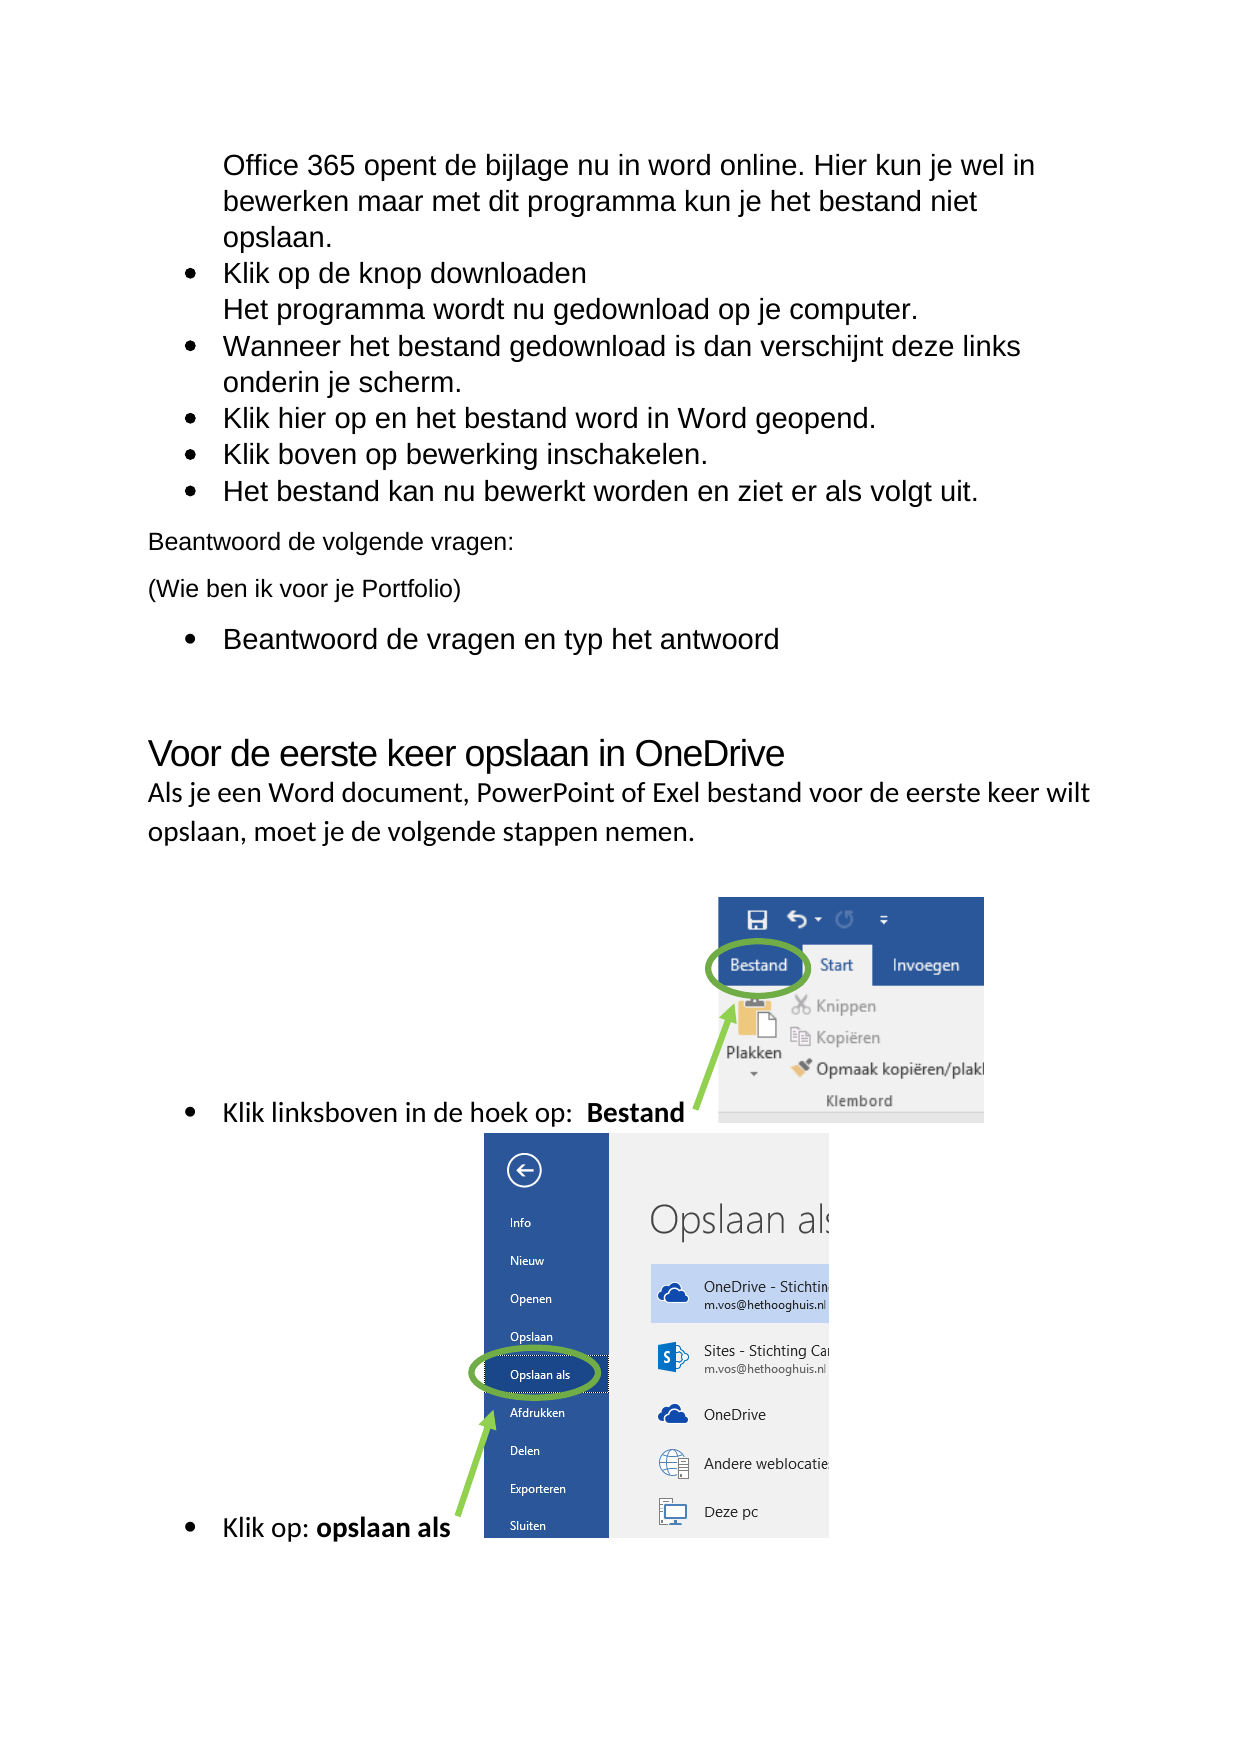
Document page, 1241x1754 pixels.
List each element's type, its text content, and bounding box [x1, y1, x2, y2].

list Beantwoord de vragen en typ het antwoord [185, 622, 1093, 656]
list Klik op de knop downloaden [185, 256, 1093, 290]
text (Wie ben ik voor je Portfolio) [148, 574, 1093, 603]
list Office 365 opent de bijlage nu in word online. Hier kun je wel in bewerken maar met dit programma kun je het bestand niet opslaan. [223, 148, 1093, 253]
list Het bestand kan nu bewerkt worden en ziet er als volgt uit. [185, 474, 1093, 507]
title Voor de eerste keer opslaan in OneDrive [148, 731, 1093, 774]
list Klik boven op bewerking inschakelen. [185, 437, 1093, 471]
text Beantwoord de volgende vragen: [148, 527, 1093, 556]
picture [718, 897, 984, 1123]
list Het programma wordt nu gedownload op je computer. [223, 292, 1093, 326]
picture [718, 945, 804, 992]
text Als je een Word document, PowerPoint of Exel bestand voor de eerste keer wilt opslaan, moet je de volgende stappen nemen. [148, 774, 1093, 878]
list Klik hier op en het bestand word in Word geopend. [185, 401, 1093, 435]
list Wanneer het bestand gedownload is dan verschijnt deze links onderin je scherm. [185, 328, 1093, 398]
picture [484, 1133, 829, 1538]
picture [484, 1351, 594, 1394]
